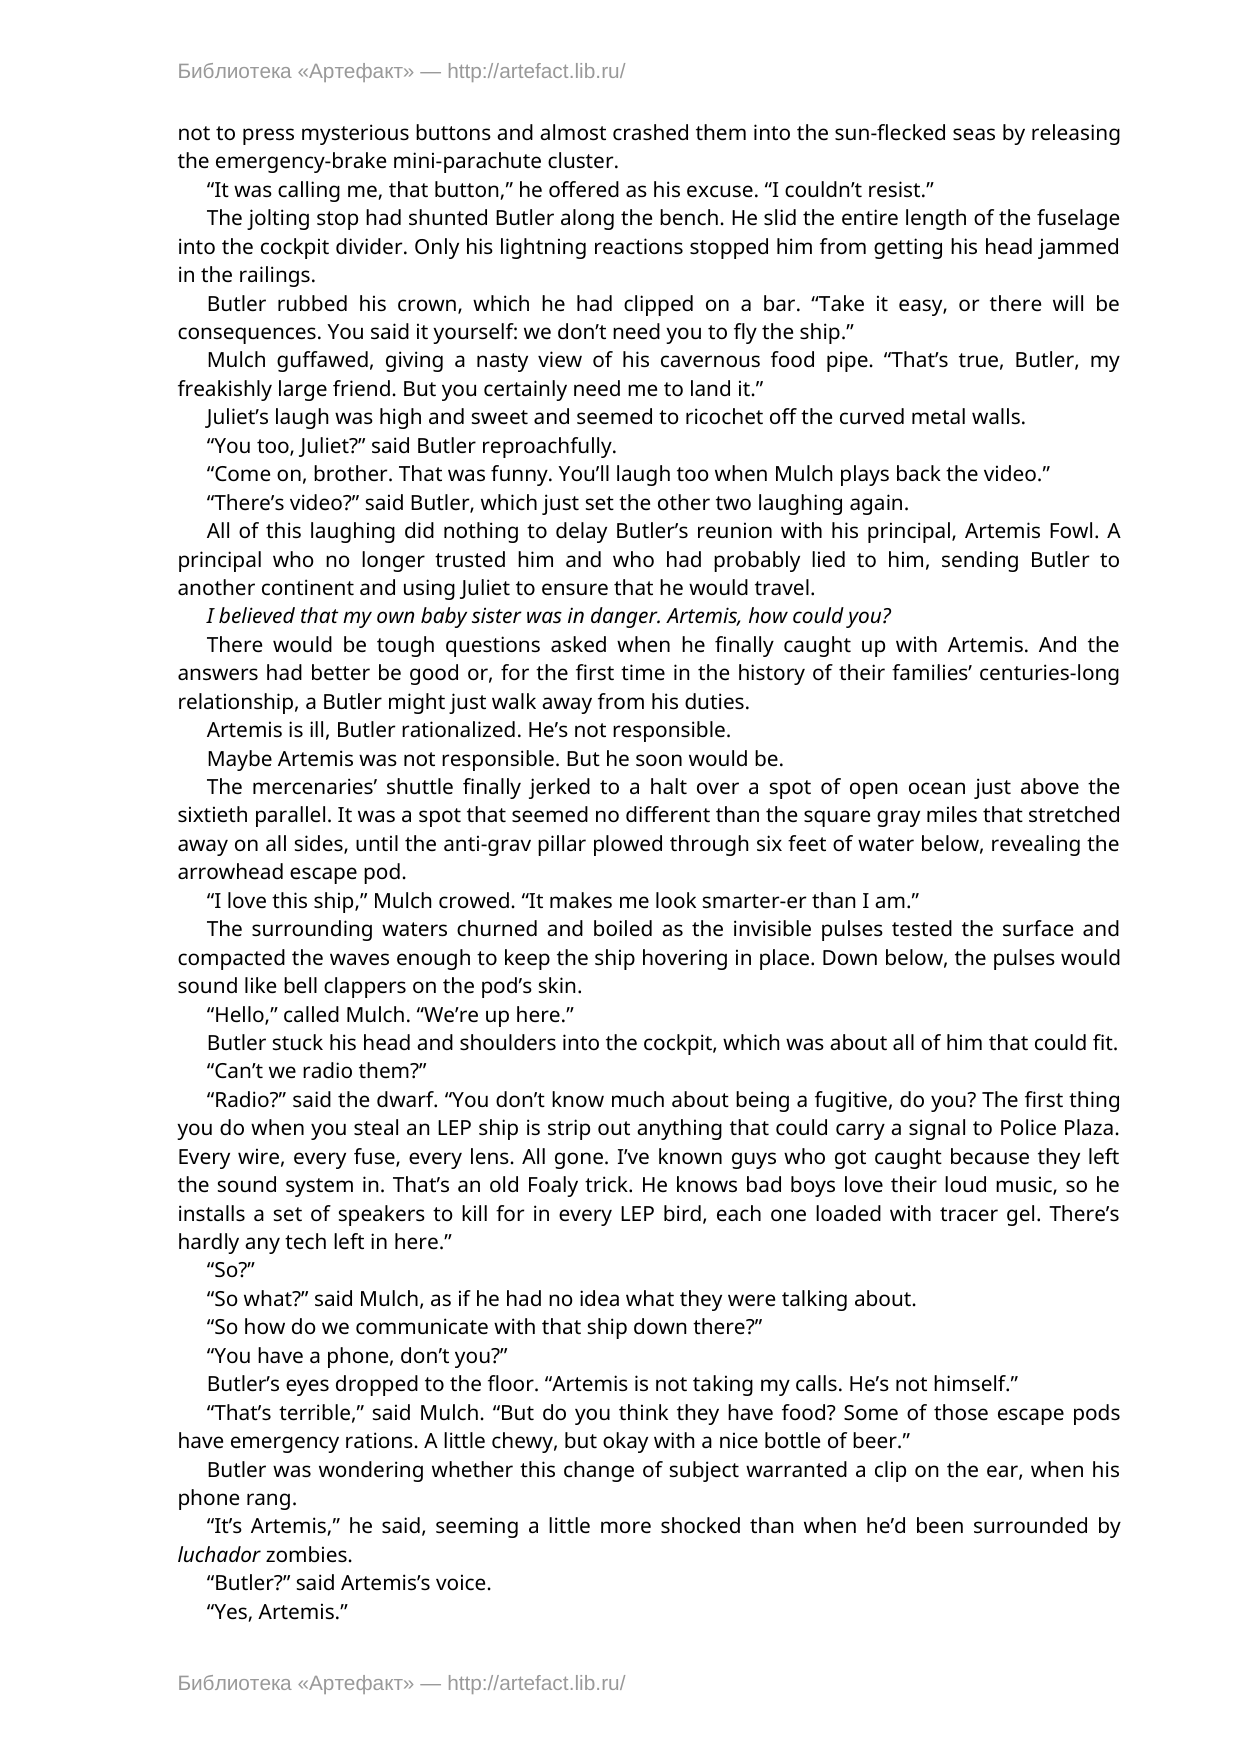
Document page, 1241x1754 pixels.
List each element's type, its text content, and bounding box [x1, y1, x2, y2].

text Butler’s eyes dropped to the floor. “Artemis is not taking my calls. He’s not himself.” [177, 1369, 1122, 1398]
text “There’s video?” said Butler, which just set the other two laughing again. [177, 488, 1122, 516]
text I believed that my own baby sister was in danger. Artemis, how could you? [177, 602, 1122, 630]
text “Radio?” said the dwarf. “You don’t know much about being a fugitive, do you? The first thing you do when you steal an LEP ship is strip out anything that could carry a signal to Police Plaza. Every wire, every fuse, every lens. All gone. I’ve known guys who got caught because they left the sound system in. That’s an old Foaly trick. He knows bad boys love their loud music, so he installs a set of speakers to kill for in every LEP bird, each one loaded with tracer gel. There’s hardly any tech left in here.” [177, 1085, 1122, 1256]
text “Come on, brother. That was funny. You’ll laugh too when Mulch plays back the video.” [177, 459, 1122, 488]
text “So how do we communicate with that ship down there?” [177, 1312, 1122, 1341]
text “Hello,” called Mulch. “We’re up here.” [177, 1000, 1122, 1028]
text The jolting stop had shunted Butler along the bench. He slid the entire length of the fuselage into the cockpit divider. Only his lightning reactions stopped him from getting his head jammed in the railings. [177, 203, 1122, 289]
text The mercenaries’ shuttle finally jerked to a halt over a spot of open ocean just above the sixtieth parallel. It was a spot that seemed no different than the square gray miles that stretched away on all sides, until the anti-grav pillar plowed through six feet of water below, revealing the arrowhead escape pod. [177, 772, 1122, 886]
text Mulch guffawed, giving a nasty view of his cavernous food pipe. “That’s true, Butler, my freakishly large friend. But you certainly need me to land it.” [177, 346, 1122, 402]
text “Butler?” said Artemis’s voice. [177, 1568, 1122, 1597]
text The surrounding waters churned and boiled as the invisible pulses tested the surface and compacted the waves enough to keep the ship hovering in place. Down below, the pulses would sound like bell clappers on the pod’s skin. [177, 914, 1122, 1000]
text “Can’t we radio them?” [177, 1057, 1122, 1085]
text “It was calling me, that button,” he offered as his excuse. “I couldn’t resist.” [177, 175, 1122, 203]
text “I love this ship,” Mulch crowed. “It makes me look smarter-er than I am.” [177, 886, 1122, 914]
text “So?” [177, 1256, 1122, 1284]
text “You too, Juliet?” said Butler reproachfully. [177, 431, 1122, 459]
text All of this laughing did nothing to delay Butler’s reunion with his principal, Artemis Fowl. A principal who no longer trusted him and who had probably lied to him, sending Butler to another continent and using Juliet to ensure that he would travel. [177, 516, 1122, 602]
text Butler rubbed his crown, which he had clipped on a bar. “Take it easy, or there will be consequences. You said it yourself: we don’t need you to fly the ship.” [177, 289, 1122, 346]
text “So what?” said Mulch, as if he had no idea what they were talking about. [177, 1284, 1122, 1312]
text “It’s Artemis,” he said, seeming a little more shocked than when he’d been surrounded by luchador zombies. [177, 1512, 1122, 1568]
text Maybe Artemis was not responsible. But he soon would be. [177, 744, 1122, 772]
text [177, 118, 1122, 175]
text “Yes, Artemis.” [177, 1597, 1122, 1625]
text “You have a phone, don’t you?” [177, 1341, 1122, 1369]
text “That’s terrible,” said Mulch. “But do you think they have food? Some of those escape pods have emergency rations. A little chewy, but okay with a nice bottle of beer.” [177, 1398, 1122, 1455]
text Butler was wondering whether this change of subject warranted a clip on the ear, when his phone rang. [177, 1455, 1122, 1512]
text Juliet’s laugh was high and sweet and seemed to ricochet off the curved metal walls. [177, 402, 1122, 431]
text Artemis is ill, Butler rationalized. He’s not responsible. [177, 715, 1122, 744]
text There would be tough questions asked when he finally caught up with Artemis. And the answers had better be good or, for the first time in the history of their families’ centuries-long relationship, a Butler might just walk away from his duties. [177, 630, 1122, 715]
text Butler stuck his head and shoulders into the cockpit, which was about all of him that could fit. [177, 1028, 1122, 1057]
